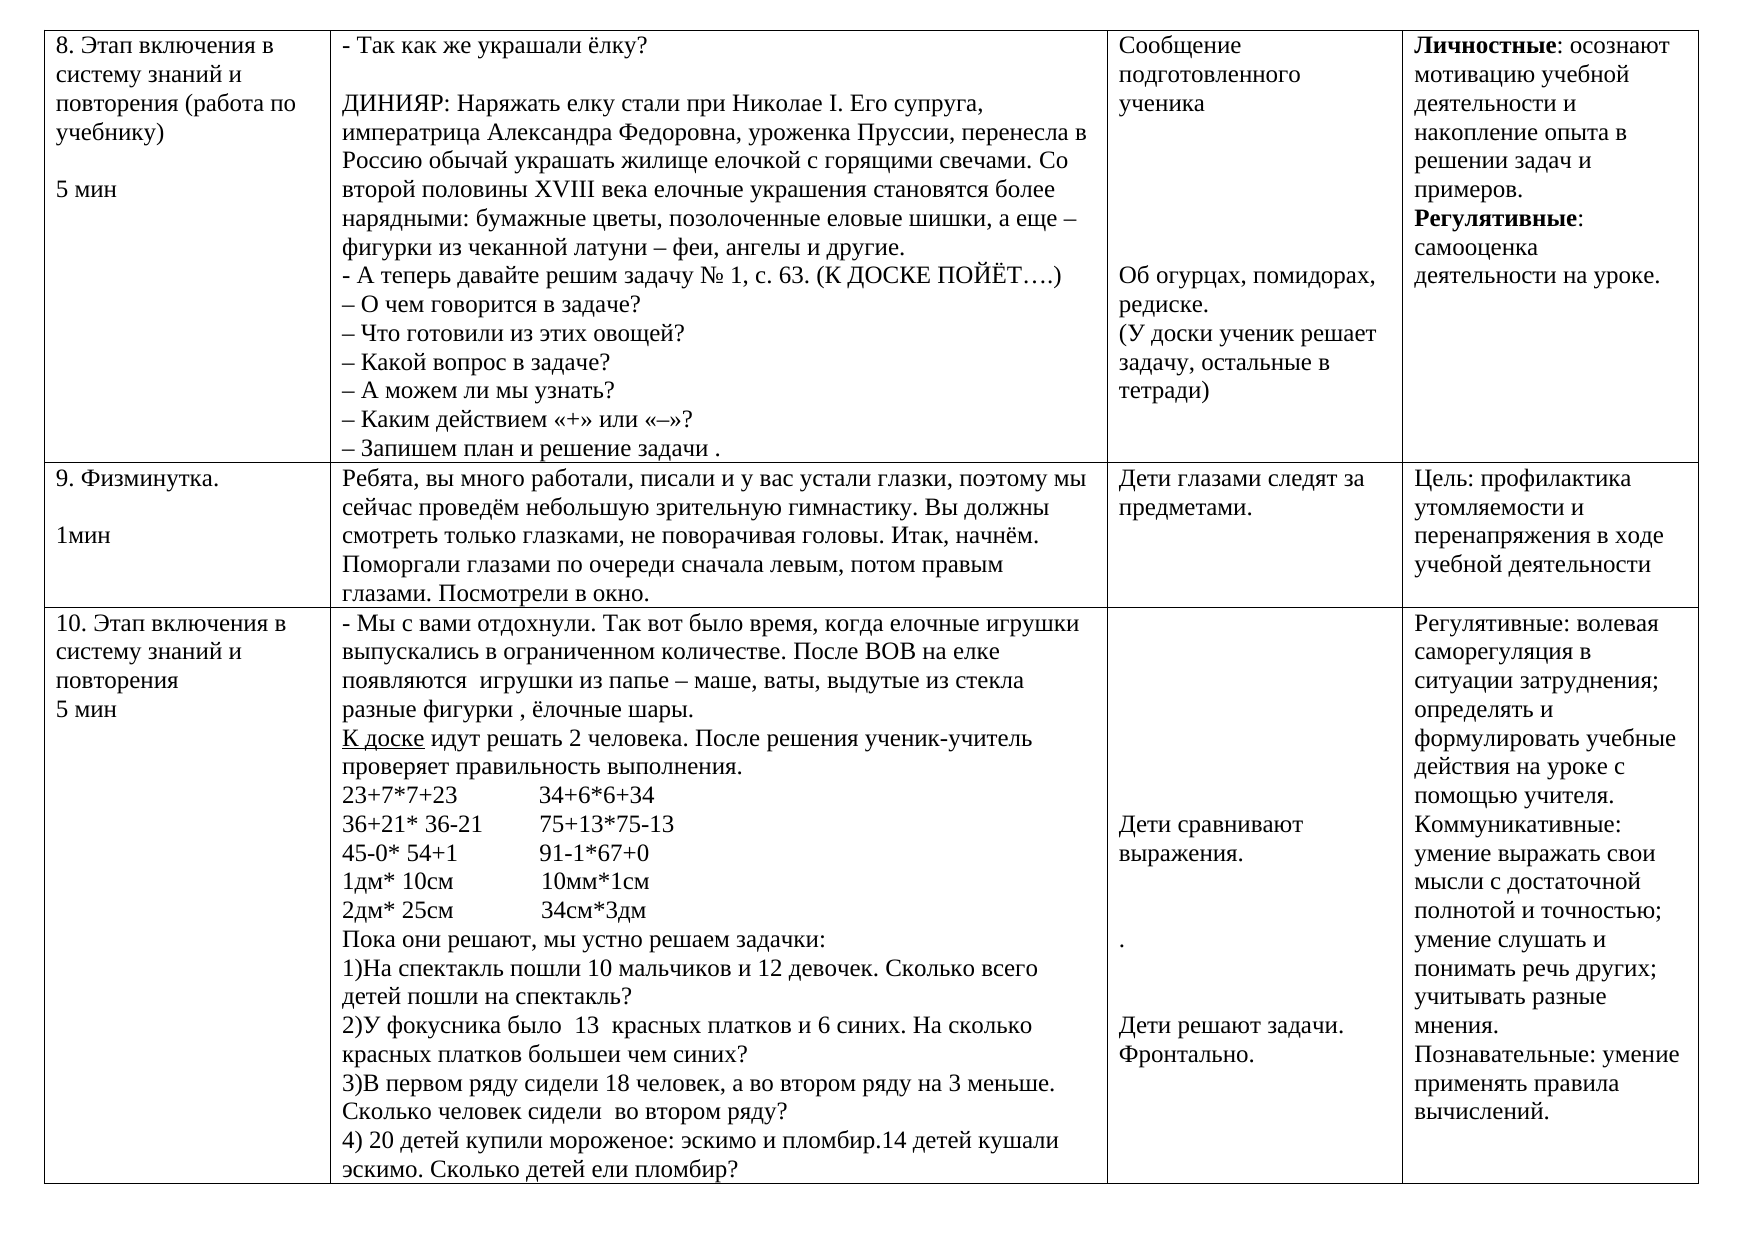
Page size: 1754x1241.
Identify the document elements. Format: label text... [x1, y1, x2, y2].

table_cell Ребята, вы много работали, писали и у вас устали глазки, поэтому мы сейчас проведём небольшую зрительную гимнастику. Вы должны смотреть только глазками, не поворачивая головы. Итак, начнём. Поморгали глазами по очереди сначала левым, потом правым глазами. Посмотрели в окно. [331, 463, 1107, 607]
table_cell - Мы с вами отдохнули. Так вот было время, когда елочные игрушки выпускались в ограниченном количестве. После ВОВ на елке появляются игрушки из папье – маше, ваты, выдутые из стекла разные фигурки , ёлочные шары. К доске идут решать 2 человека. После решения ученик-учитель проверяет правильность выполнения. 23+7*7+23 34+6*6+34 36+21* 36-21 75+13*75-13 45-0* 54+1 91-1*67+0 1дм* 10см 10мм*1см 2дм* 25см 34см*3дм Пока они решают, мы устно решаем задачки: 1)На спектакль пошли 10 мальчиков и 12 девочек. Сколько всего детей пошли на спектакль? 2)У фокусника было 13 красных платков и 6 синих. На сколько красных платков большеи чем синих? 3)В первом ряду сидели 18 человек, а во втором ряду на 3 меньше. Сколько человек сидели во втором ряду? 4) 20 детей купили мороженое: эскимо и пломбир.14 детей кушали эскимо. Сколько детей ели пломбир? [331, 608, 1107, 1183]
table_cell Дети глазами следят за предметами. [1108, 463, 1402, 607]
table_cell Цель: профилактика утомляемости и перенапряжения в ходе учебной деятельности [1403, 463, 1698, 607]
table_cell 9. Физминутка. 1мин [45, 463, 330, 607]
table_cell 8. Этап включения в систему знаний и повторения (работа по учебнику) 5 мин [45, 31, 330, 462]
table_cell Регулятивные: волевая саморегуляция в ситуации затруднения; определять и формулировать учебные действия на уроке с помощью учителя. Коммуникативные: умение выражать свои мысли с достаточной полнотой и точностью; умение слушать и понимать речь других; учитывать разные мнения. Познавательные: умение применять правила вычислений. [1403, 608, 1698, 1183]
table_cell - Так как же украшали ёлку? ДИНИЯР: Наряжать елку стали при Николае I. Его супруга, императрица Александра Федоровна, уроженка Пруссии, перенесла в Россию обычай украшать жилище елочкой с горящими свечами. Со второй половины XVIII века елочные украшения становятся более нарядными: бумажные цветы, позолоченные еловые шишки, а еще – фигурки из чеканной латуни – феи, ангелы и другие. - А теперь давайте решим задачу № 1, с. 63. (К ДОСКЕ ПОЙЁТ….) – О чем говорится в задаче? – Что готовили из этих овощей? – Какой вопрос в задаче? – А можем ли мы узнать? – Каким действием «+» или «–»? – Запишем план и решение задачи . [331, 31, 1107, 462]
table_cell Сообщение подготовленного ученика Об огурцах, помидорах, редиске. (У доски ученик решает задачу, остальные в тетради) [1108, 31, 1402, 462]
table_cell 10. Этап включения в систему знаний и повторения 5 мин [45, 608, 330, 1183]
table_cell Личностные: осознают мотивацию учебной деятельности и накопление опыта в решении задач и примеров. Регулятивные: самооценка деятельности на уроке. [1403, 31, 1698, 462]
table_cell Дети сравнивают выражения. . Дети решают задачи. Фронтально. [1108, 608, 1402, 1183]
